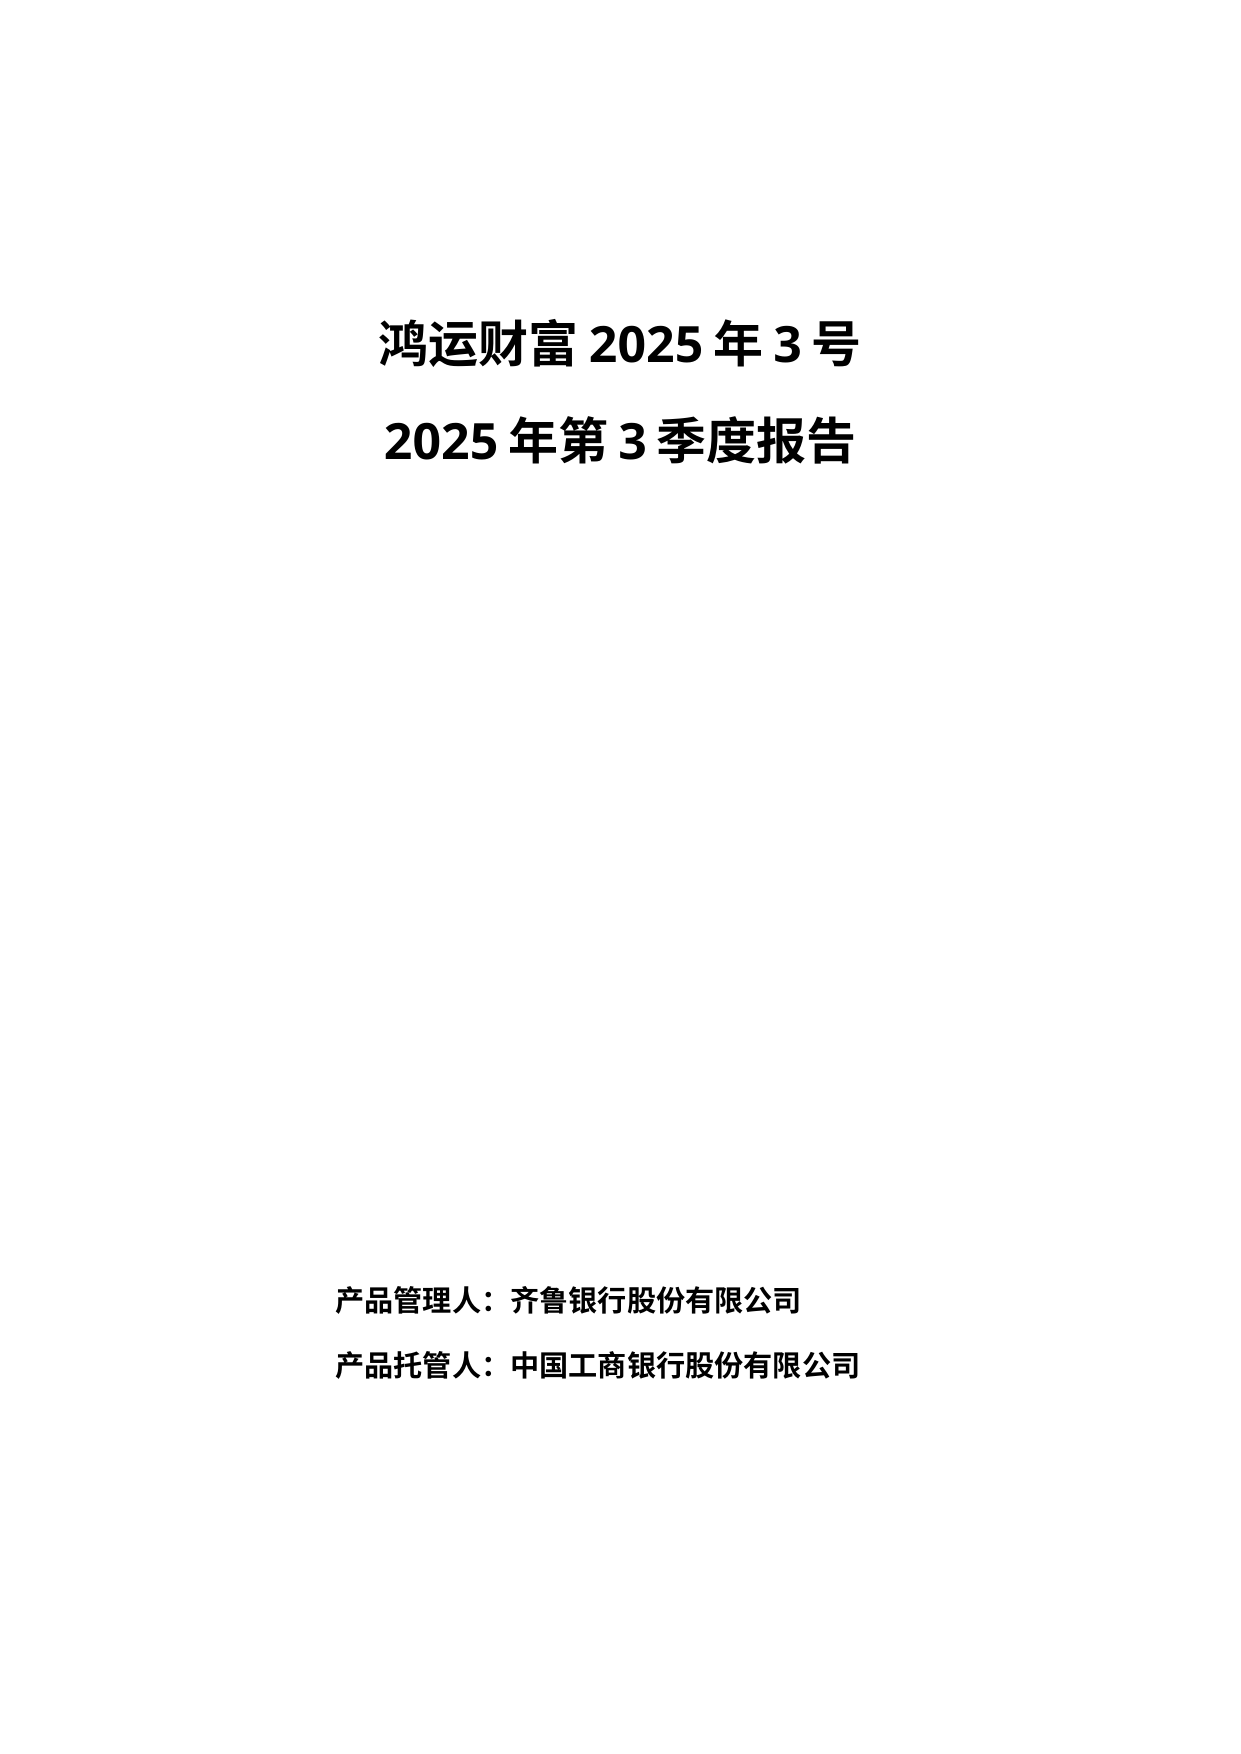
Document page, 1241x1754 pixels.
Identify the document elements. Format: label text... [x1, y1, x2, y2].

text 产品管理人：齐鲁银行股份有限公司 [159, 1267, 1081, 1332]
text 产品托管人：中国工商银行股份有限公司 [159, 1332, 1081, 1397]
text 2025年第3季度报告 [159, 389, 1081, 487]
text 鸿运财富2025年3号 [159, 292, 1081, 389]
